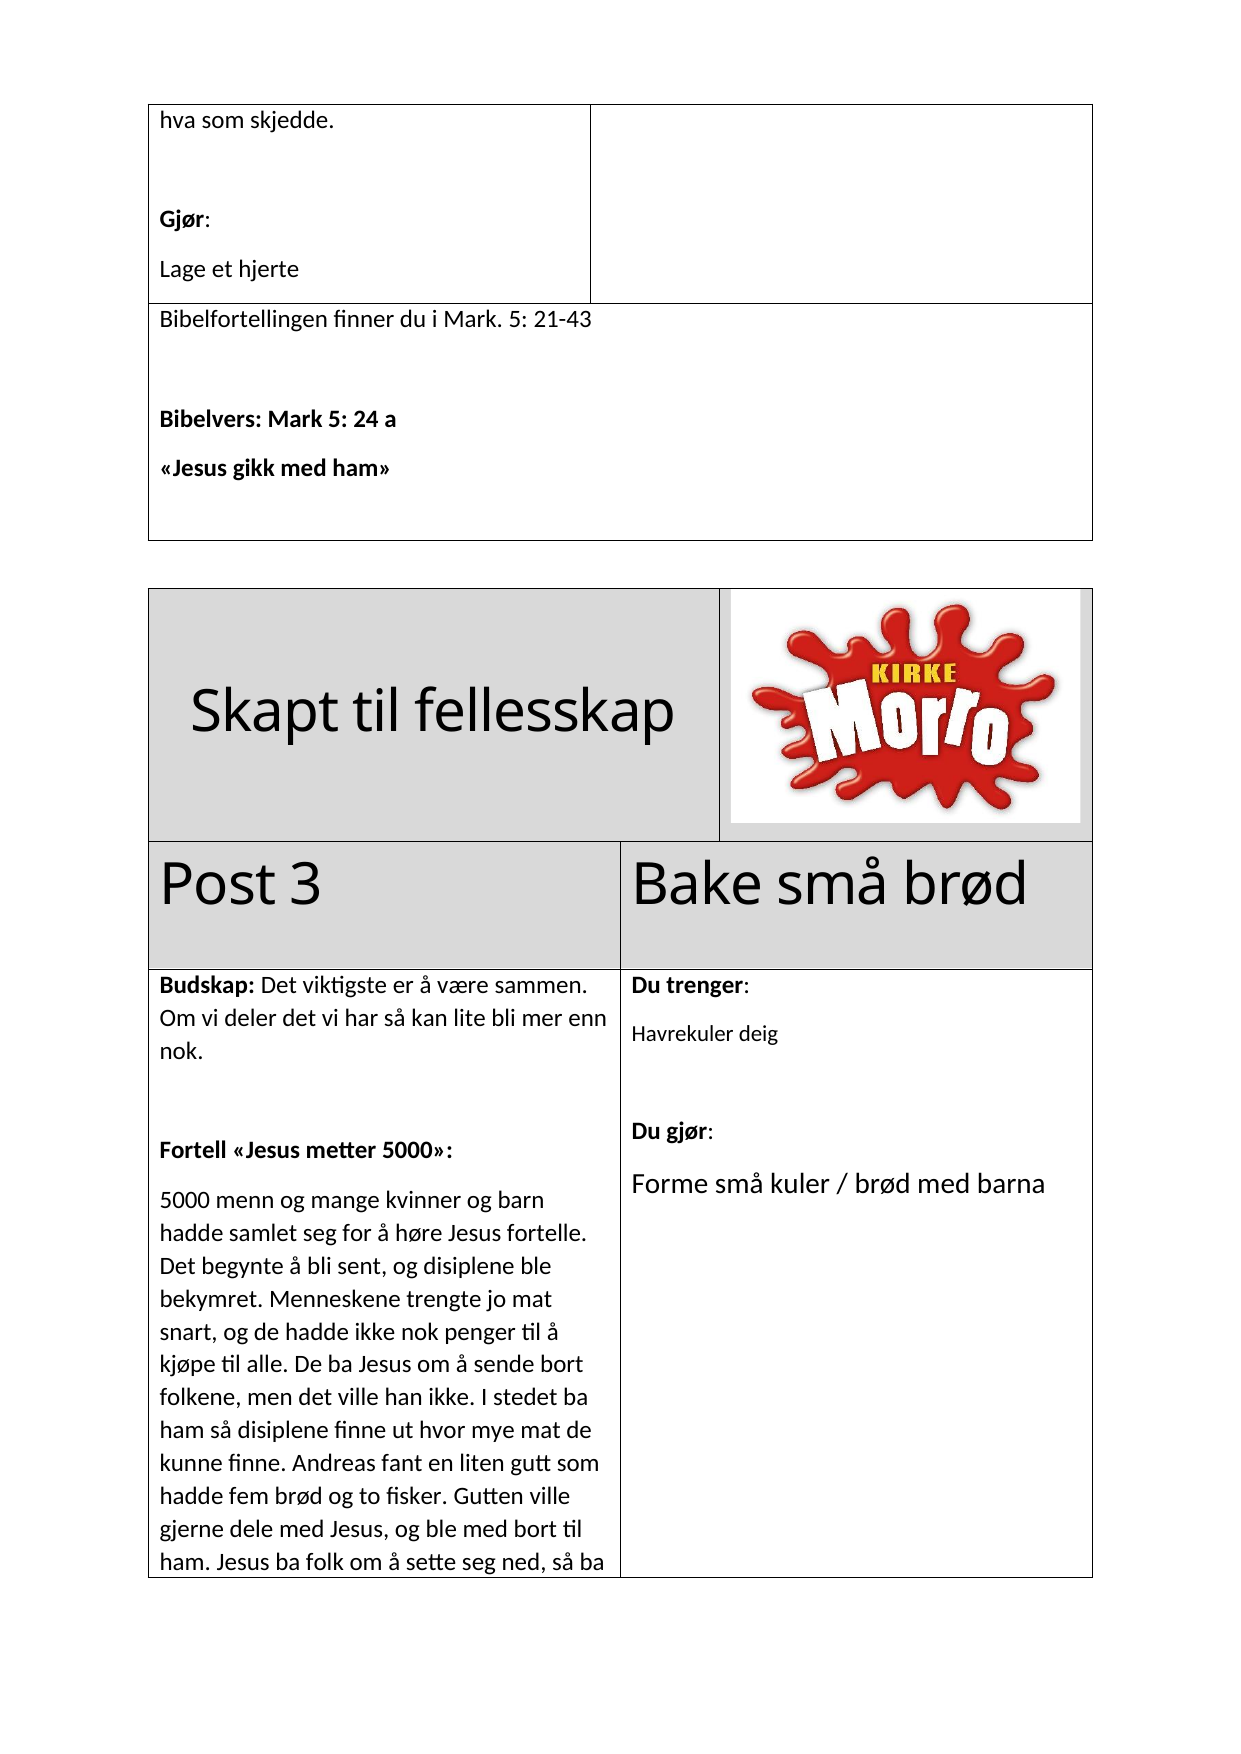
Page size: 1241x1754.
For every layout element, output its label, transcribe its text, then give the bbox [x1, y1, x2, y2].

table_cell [149, 105, 590, 302]
table_cell Bibelfortellingen finner du i Mark. 5: 21-43 Bibelvers: Mark 5: 24 a «Jesus gikk med ham» [149, 304, 1092, 540]
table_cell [591, 105, 1092, 302]
table_cell Bake små brød [621, 842, 1092, 968]
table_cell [149, 970, 620, 1577]
table_header Skapt til fellesskap [149, 589, 719, 841]
picture [730, 589, 1081, 823]
table_cell Post 3 [149, 842, 620, 968]
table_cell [621, 970, 1092, 1577]
table_header [720, 589, 1092, 841]
